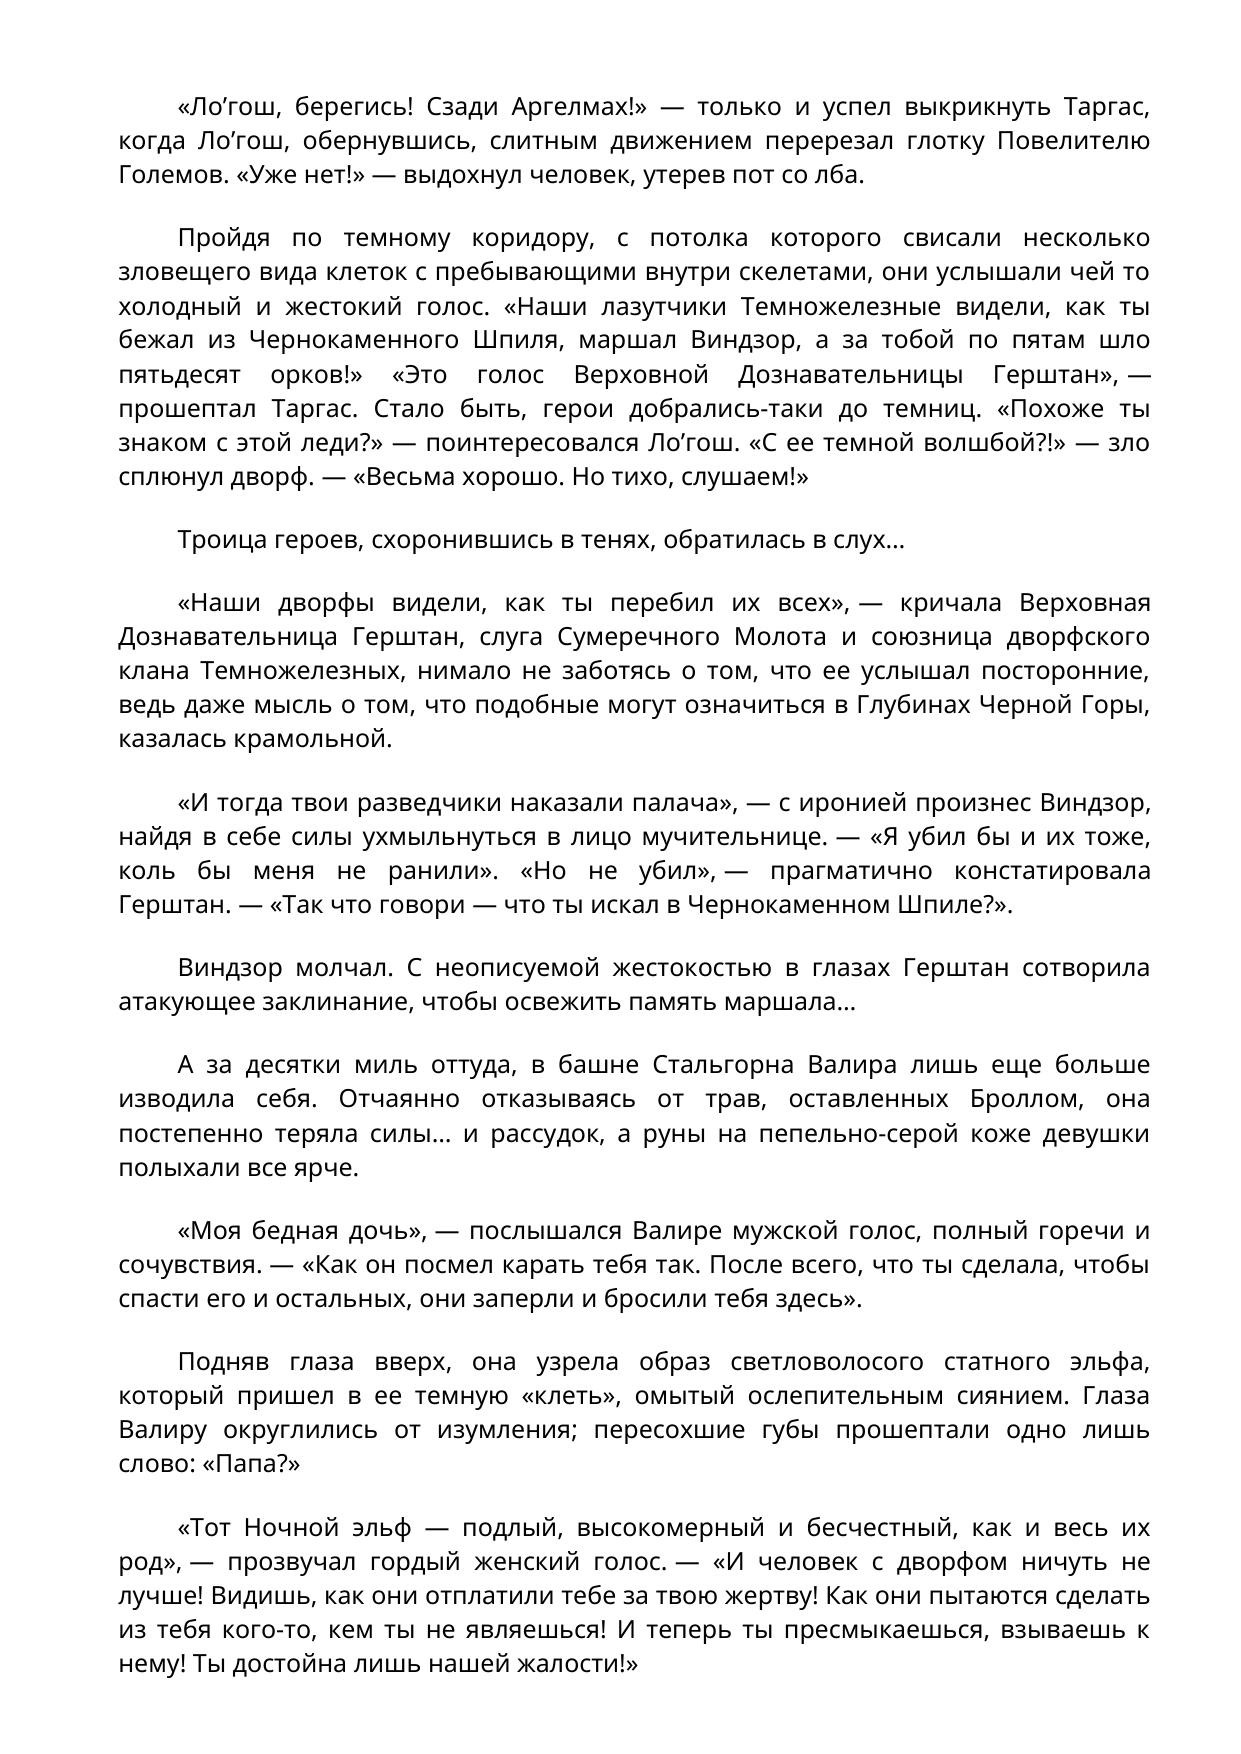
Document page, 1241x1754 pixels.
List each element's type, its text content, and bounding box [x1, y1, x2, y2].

text Виндзор молчал. С неописуемой жестокостью в глазах Герштан сотворила атакующее заклинание, чтобы освежить память маршала… [118, 950, 1152, 1018]
text «Тот Ночной эльф — подлый, высокомерный и бесчестный, как и весь их род», — прозвучал гордый женский голос. — «И человек с дворфом ничуть не лучше! Видишь, как они отплатили тебе за твою жертву! Как они пытаются сделать из тебя кого-то, кем ты не являешься! И теперь ты пресмыкаешься, взываешь к нему! Ты достойна лишь нашей жалости!» [118, 1509, 1152, 1679]
text А за десятки миль оттуда, в башне Стальгорна Валира лишь еще больше изводила себя. Отчаянно отказываясь от трав, оставленных Броллом, она постепенно теряла силы… и рассудок, а руны на пепельно-серой коже девушки полыхали все ярче. [118, 1047, 1152, 1183]
text «Моя бедная дочь», — послышался Валире мужской голос, полный горечи и сочувствия. — «Как он посмел карать тебя так. После всего, что ты сделала, чтобы спасти его и остальных, они заперли и бросили тебя здесь». [118, 1212, 1152, 1315]
text Троица героев, схоронившись в тенях, обратилась в слух… [118, 522, 1152, 556]
text «И тогда твои разведчики наказали палача», — с иронией произнес Виндзор, найдя в себе силы ухмыльнуться в лицо мучительнице. — «Я убил бы и их тоже, коль бы меня не ранили». «Но не убил», — прагматично констатировала Герштан. — «Так что говори — что ты искал в Чернокаменном Шпиле?». [118, 784, 1152, 921]
text Пройдя по темному коридору, с потолка которого свисали несколько зловещего вида клеток с пребывающими внутри скелетами, они услышали чей то холодный и жестокий голос. «Наши лазутчики Темножелезные видели, как ты бежал из Чернокаменного Шпиля, маршал Виндзор, а за тобой по пятам шло пятьдесят орков!» «Это голос Верховной Дознавательницы Герштан», — прошептал Таргас. Стало быть, герои добрались-таки до темниц. «Похоже ты знаком с этой леди?» — поинтересовался Ло’гош. «С ее темной волшбой?!» — зло сплюнул дворф. — «Весьма хорошо. Но тихо, слушаем!» [118, 220, 1152, 492]
text «Наши дворфы видели, как ты перебил их всех», — кричала Верховная Дознавательница Герштан, слуга Сумеречного Молота и союзница дворфского клана Темножелезных, нимало не заботясь о том, что ее услышал посторонние, ведь даже мысль о том, что подобные могут означиться в Глубинах Черной Горы, казалась крамольной. [118, 585, 1152, 755]
text Подняв глаза вверх, она узрела образ светловолосого статного эльфа, который пришел в ее темную «клеть», омытый ослепительным сиянием. Глаза Валиру округлились от изумления; пересохшие губы прошептали одно лишь слово: «Папа?» [118, 1344, 1152, 1480]
text «Ло’гош, берегись! Сзади Аргелмах!» — только и успел выкрикнуть Таргас, когда Ло’гош, обернувшись, слитным движением перерезал глотку Повелителю Големов. «Уже нет!» — выдохнул человек, утерев пот со лба. [118, 89, 1152, 191]
